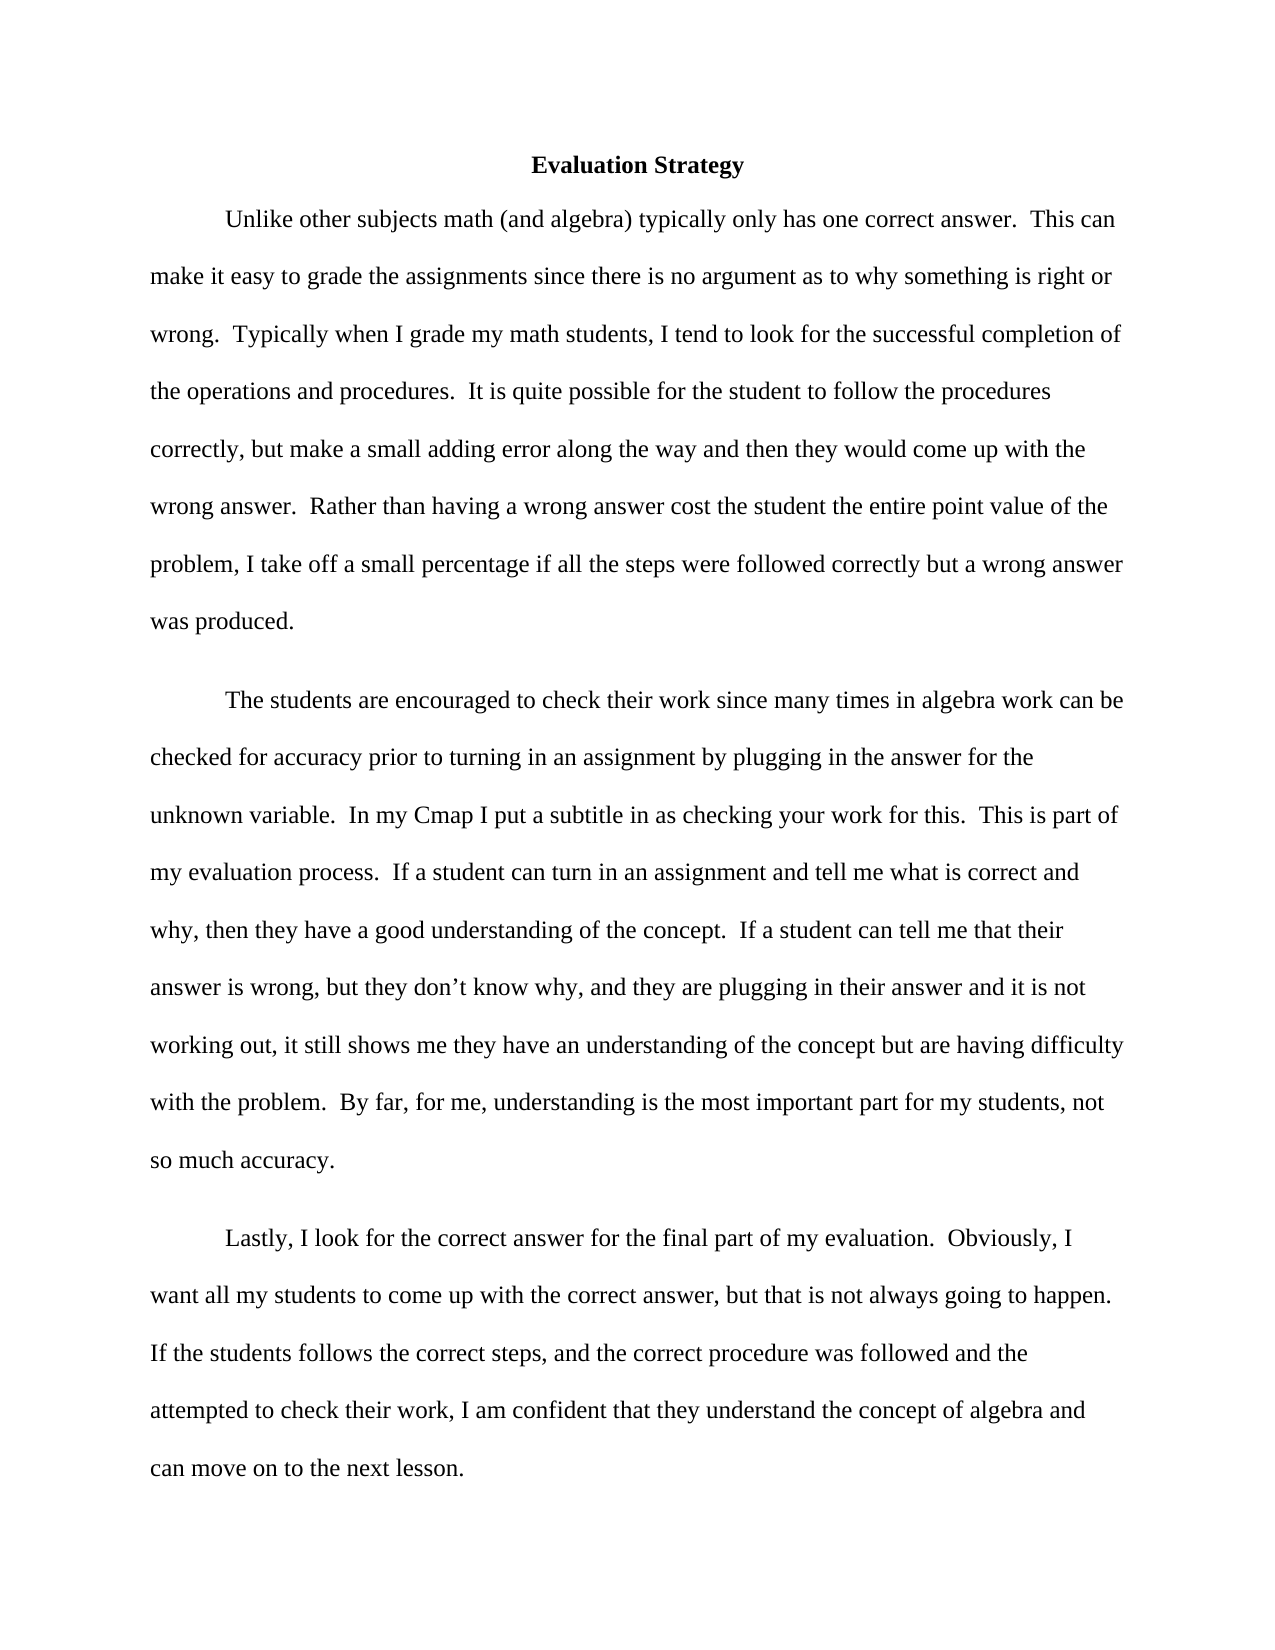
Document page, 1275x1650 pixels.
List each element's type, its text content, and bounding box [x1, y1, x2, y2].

text Lastly, I look for the correct answer for the final part of my evaluation. Obviously, I want all my students to come up with the correct answer, but that is not always going to happen. If the students follows the correct steps, and the correct procedure was followed and the attempted to check their work, I am confident that they understand the concept of algebra and can move on to the next lesson. [150, 1223, 1125, 1482]
text Evaluation Strategy [150, 150, 1125, 179]
text The students are encouraged to check their work since many times in algebra work can be checked for accuracy prior to turning in an assignment by plugging in the answer for the unknown variable. In my Cmap I put a subtitle in as checking your work for this. This is part of my evaluation process. If a student can turn in an assignment and tell me what is correct and why, then they have a good understanding of the concept. If a student can tell me that their answer is wrong, but they don’t know why, and they are plugging in their answer and it is not working out, it still shows me they have an understanding of the concept but are having difficulty with the problem. By far, for me, understanding is the most important part for my students, not so much accuracy. [150, 685, 1125, 1173]
text Unlike other subjects math (and algebra) typically only has one correct answer. This can make it easy to grade the assignments since there is no argument as to why something is right or wrong. Typically when I grade my math students, I tend to look for the successful completion of the operations and procedures. It is quite possible for the student to follow the procedures correctly, but make a small adding error along the way and then they would come up with the wrong answer. Rather than having a wrong answer cost the student the entire point value of the problem, I take off a small percentage if all the steps were followed correctly but a wrong answer was produced. [150, 204, 1125, 635]
